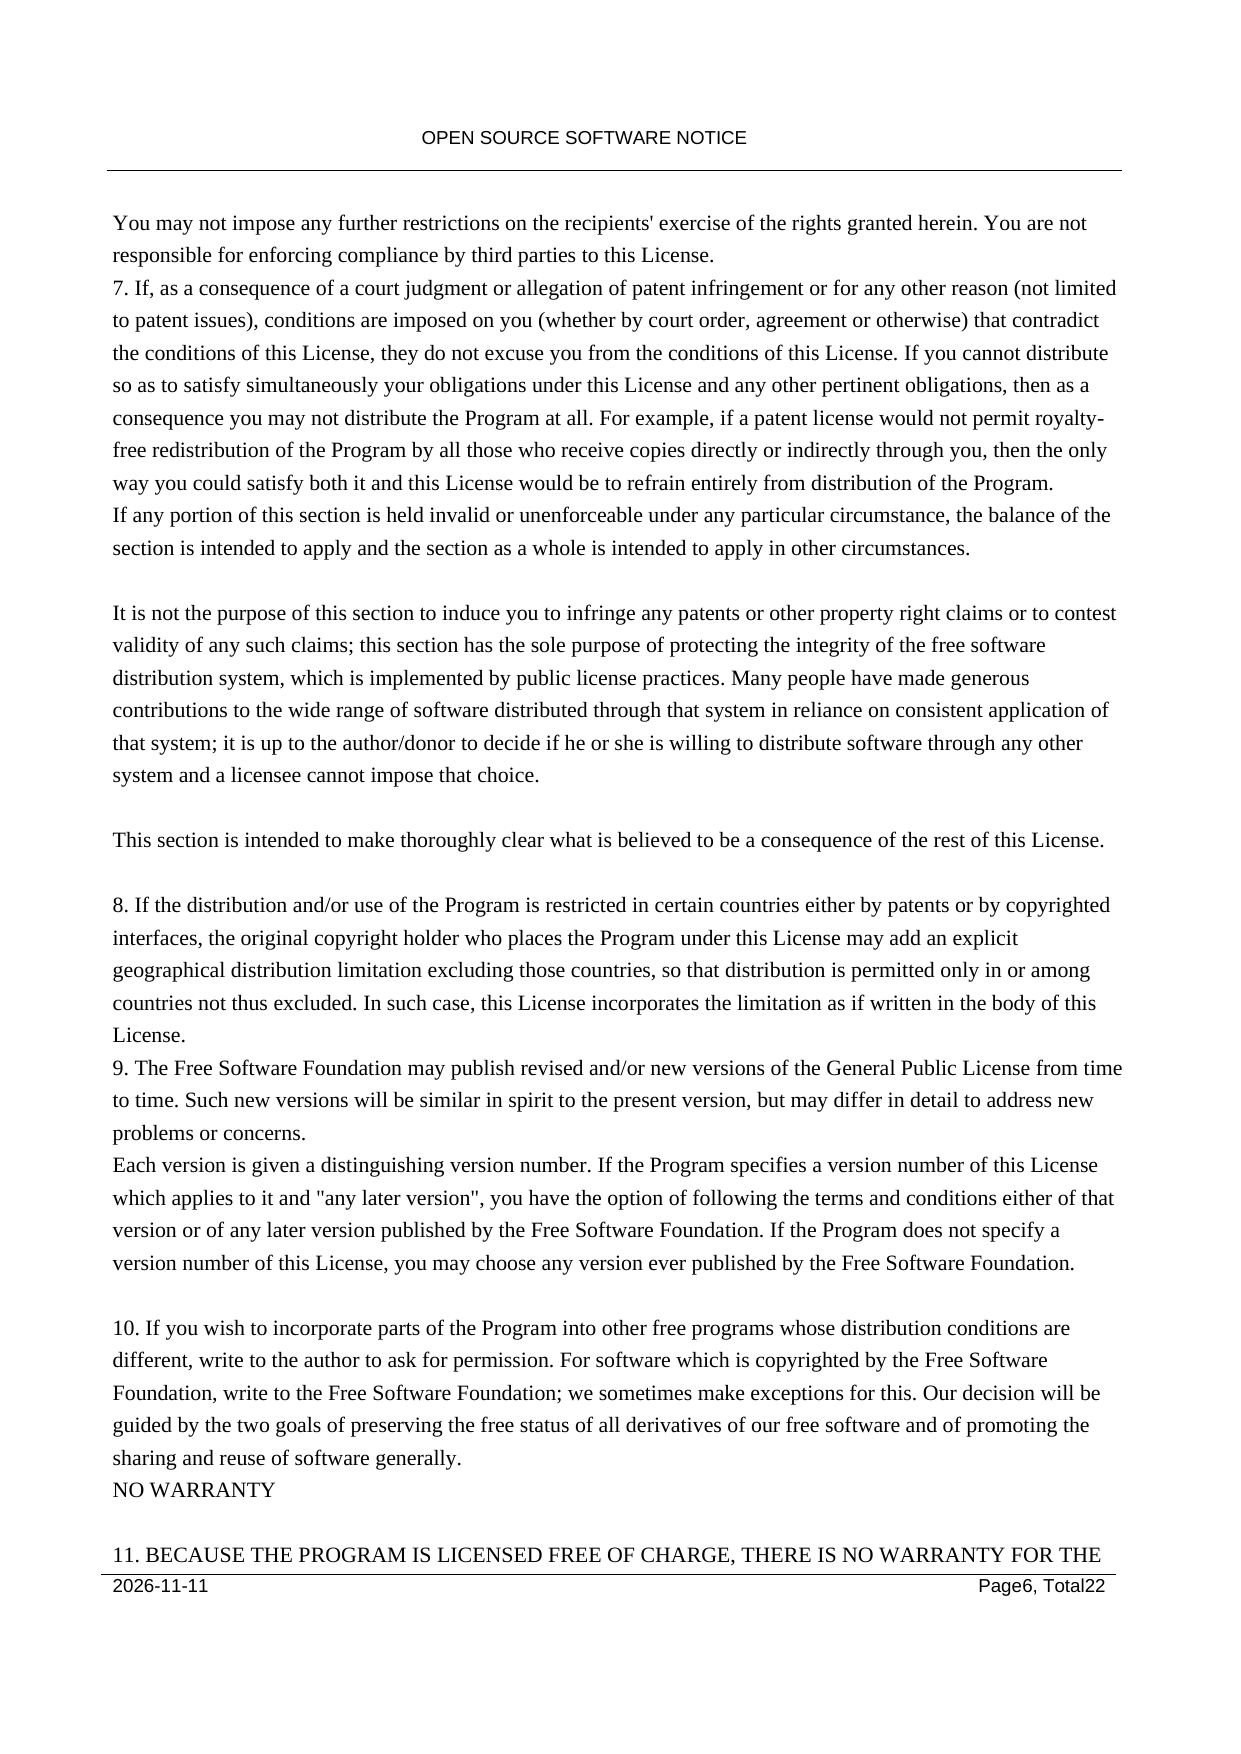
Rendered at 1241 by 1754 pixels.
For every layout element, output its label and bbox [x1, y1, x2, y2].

text [112, 206, 1128, 1571]
